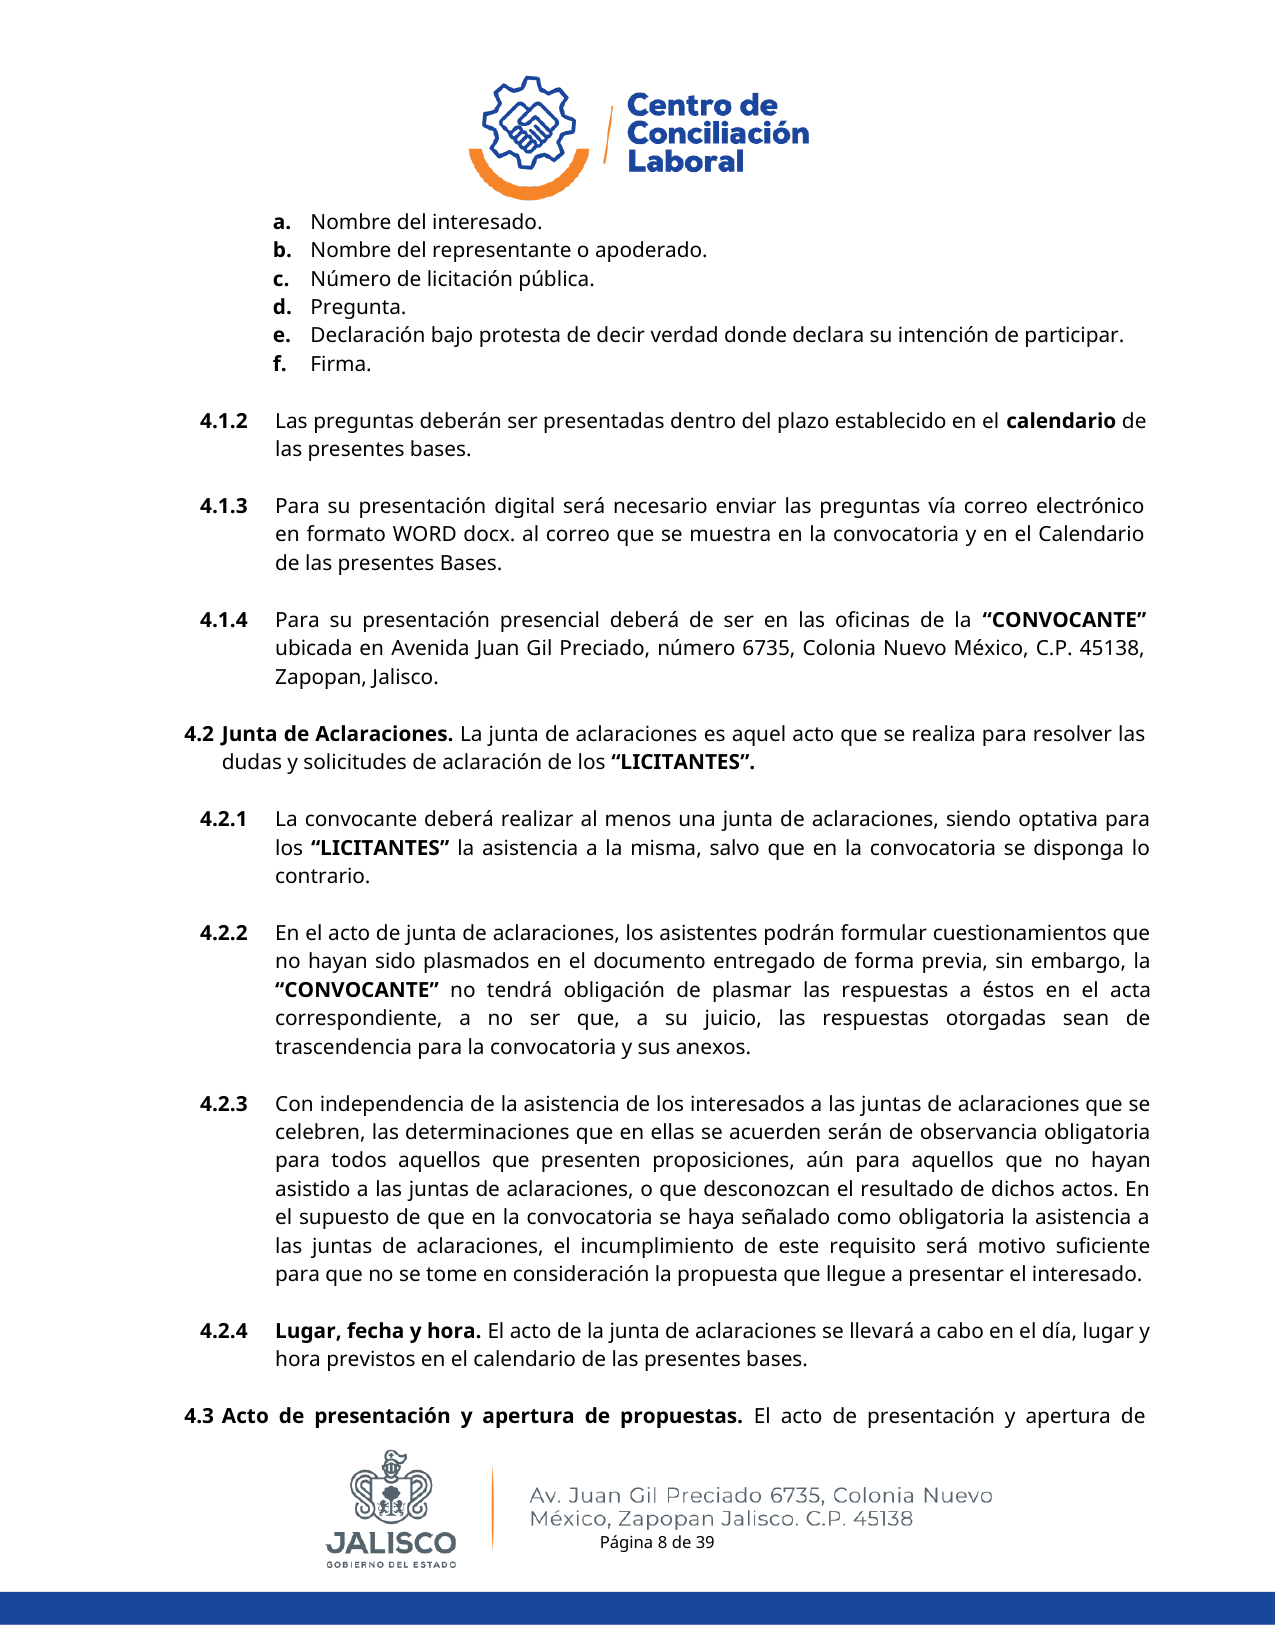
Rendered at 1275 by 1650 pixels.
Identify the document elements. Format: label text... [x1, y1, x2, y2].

list Para su presentación digital será necesario enviar las preguntas vía correo electrónico en formato WORD docx. al correo que se muestra en la convocatoria y en el Calendario de las presentes Bases. [200, 491, 1146, 576]
list Lugar, fecha y hora. El acto de la junta de aclaraciones se llevará a cabo en el día, lugar y hora previstos en el calendario de las presentes bases. [200, 1316, 1152, 1373]
list Con independencia de la asistencia de los interesados a las juntas de aclaraciones que se celebren, las determinaciones que en ellas se acuerden serán de observancia obligatoria para todos aquellos que presenten proposiciones, aún para aquellos que no hayan asistido a las juntas de aclaraciones, o que desconozcan el resultado de dichos actos. En el supuesto de que en la convocatoria se haya señalado como obligatoria la asistencia a las juntas de aclaraciones, el incumplimiento de este requisito será motivo suficiente para que no se tome en consideración la propuesta que llegue a presentar el interesado. [200, 1089, 1152, 1288]
list En el acto de junta de aclaraciones, los asistentes podrán formular cuestionamientos que no hayan sido plasmados en el documento entregado de forma previa, sin embargo, la “CONVOCANTE” no tendrá obligación de plasmar las respuestas a éstos en el acta correspondiente, a no ser que, a su juicio, las respuestas otorgadas sean de trascendencia para la convocatoria y sus anexos. [200, 918, 1152, 1060]
list Nombre del representante o apoderado. [273, 235, 1146, 264]
list Junta de Aclaraciones. La junta de aclaraciones es aquel acto que se realiza para resolver las dudas y solicitudes de aclaración de los “LICITANTES”. [184, 719, 1146, 776]
list Declaración bajo protesta de decir verdad donde declara su intención de participar. [273, 321, 1146, 349]
list La convocante deberá realizar al menos una junta de aclaraciones, siendo optativa para los “LICITANTES” la asistencia a la misma, salvo que en la convocatoria se disponga lo contrario. [200, 804, 1152, 889]
list Las preguntas deberán ser presentadas dentro del plazo establecido en el calendario de las presentes bases. [200, 406, 1146, 463]
list Para su presentación presencial deberá de ser en las oficinas de la “CONVOCANTE” ubicada en Avenida Juan Gil Preciado, número 6735, Colonia Nuevo México, C.P. 45138, Zapopan, Jalisco. [200, 605, 1146, 690]
picture [0, 3, 1275, 1650]
list Número de licitación pública. [273, 264, 1146, 292]
list Firma. [273, 349, 1146, 377]
list Nombre del interesado. [273, 207, 1146, 235]
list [184, 1401, 1146, 1430]
list Pregunta. [273, 292, 1146, 321]
